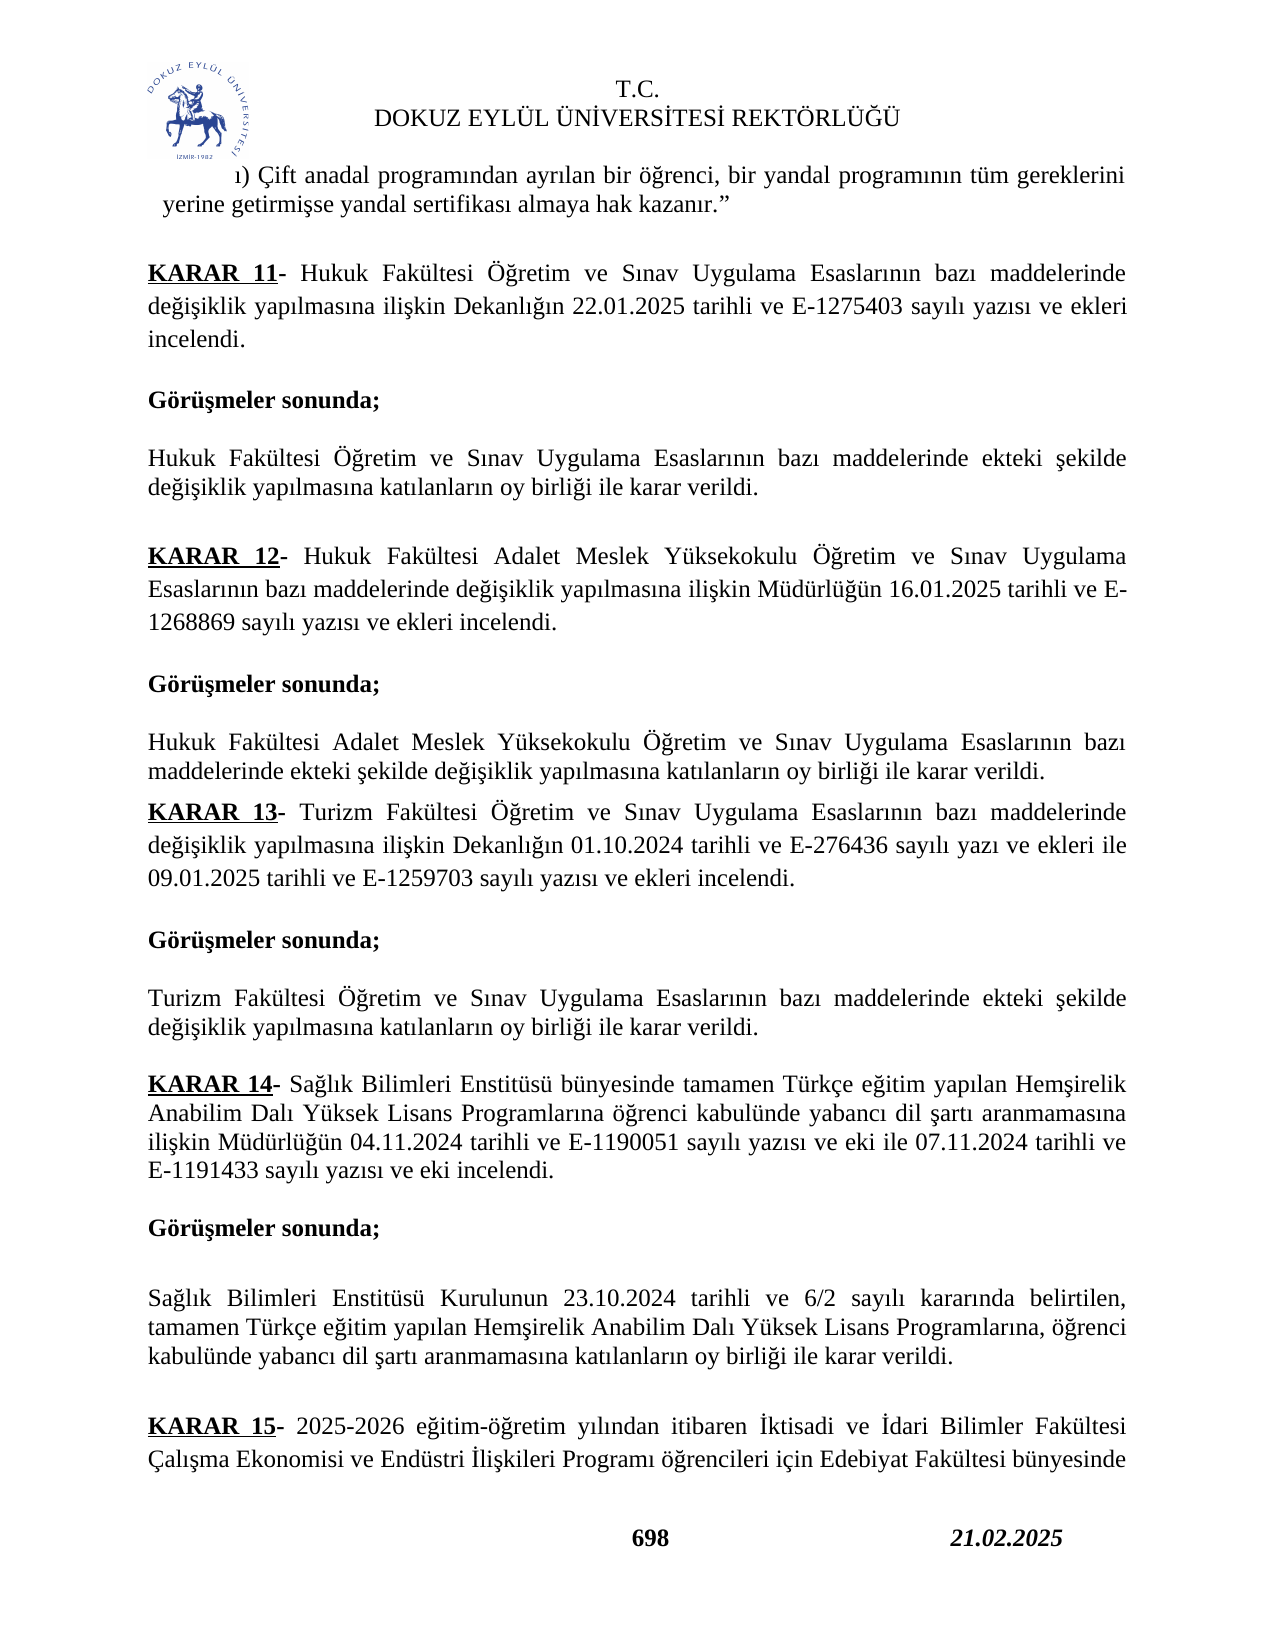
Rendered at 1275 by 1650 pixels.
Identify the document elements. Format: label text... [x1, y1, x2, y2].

text Hukuk Fakültesi Öğretim ve Sınav Uygulama Esaslarının bazı maddelerinde ekteki şekilde değişiklik yapılmasına katılanların oy birliği ile karar verildi. [252, 472, 1127, 501]
text KARAR 14- Sağlık Bilimleri Enstitüsü bünyesinde tamamen Türkçe eğitim yapılan Hemşirelik Anabilim Dalı Yüksek Lisans Programlarına öğrenci kabulünde yabancı dil şartı aranmamasına ilişkin Müdürlüğün 04.11.2024 tarihli ve E-1190051 sayılı yazısı ve eki ile 07.11.2024 tarihli ve E-1191433 sayılı yazısı ve eki incelendi. [148, 1069, 1127, 1184]
text ı) Çift anadal programından ayrılan bir öğrenci, bir yandal programının tüm gereklerini yerine getirmişse yandal sertifikası almaya hak kazanır.” [162, 160, 1127, 218]
text Görüşmeler sonunda; [148, 669, 1127, 698]
text Görüşmeler sonunda; [148, 386, 1127, 414]
text Hukuk Fakültesi Adalet Meslek Yüksekokulu Öğretim ve Sınav Uygulama Esaslarının bazı maddelerinde ekteki şekilde değişiklik yapılmasına katılanların oy birliği ile karar verildi. [539, 756, 1127, 784]
text Görüşmeler sonunda; [148, 925, 1127, 953]
text Görüşmeler sonunda; [148, 1213, 1127, 1242]
text KARAR 12- Hukuk Fakültesi Adalet Meslek Yüksekokulu Öğretim ve Sınav Uygulama Esaslarının bazı maddelerinde değişiklik yapılmasına ilişkin Müdürlüğün 16.01.2025 tarihli ve E-1268869 sayılı yazısı ve ekleri incelendi. [148, 541, 1127, 636]
text KARAR 11- Hukuk Fakültesi Öğretim ve Sınav Uygulama Esaslarının bazı maddelerinde değişiklik yapılmasına ilişkin Dekanlığın 22.01.2025 tarihli ve E-1275403 sayılı yazısı ve ekleri incelendi. [148, 258, 1127, 352]
picture [147, 62, 249, 159]
list Sağlık Bilimleri Enstitüsü Kurulunun 23.10.2024 tarihli ve 6/2 sayılı kararında belirtilen, tamamen Türkçe eğitim yapılan Hemşirelik Anabilim Dalı Yüksek Lisans Programlarına, öğrenci kabulünde yabancı dil şartı aranmamasına katılanların oy birliği ile karar verildi. [148, 1283, 1127, 1369]
text KARAR 13- Turizm Fakültesi Öğretim ve Sınav Uygulama Esaslarının bazı maddelerinde değişiklik yapılmasına ilişkin Dekanlığın 01.10.2024 tarihli ve E-276436 sayılı yazı ve ekleri ile 09.01.2025 tarihli ve E-1259703 sayılı yazısı ve ekleri incelendi. [148, 797, 1127, 892]
text Turizm Fakültesi Öğretim ve Sınav Uygulama Esaslarının bazı maddelerinde ekteki şekilde değişiklik yapılmasına katılanların oy birliği ile karar verildi. [252, 1012, 1127, 1040]
